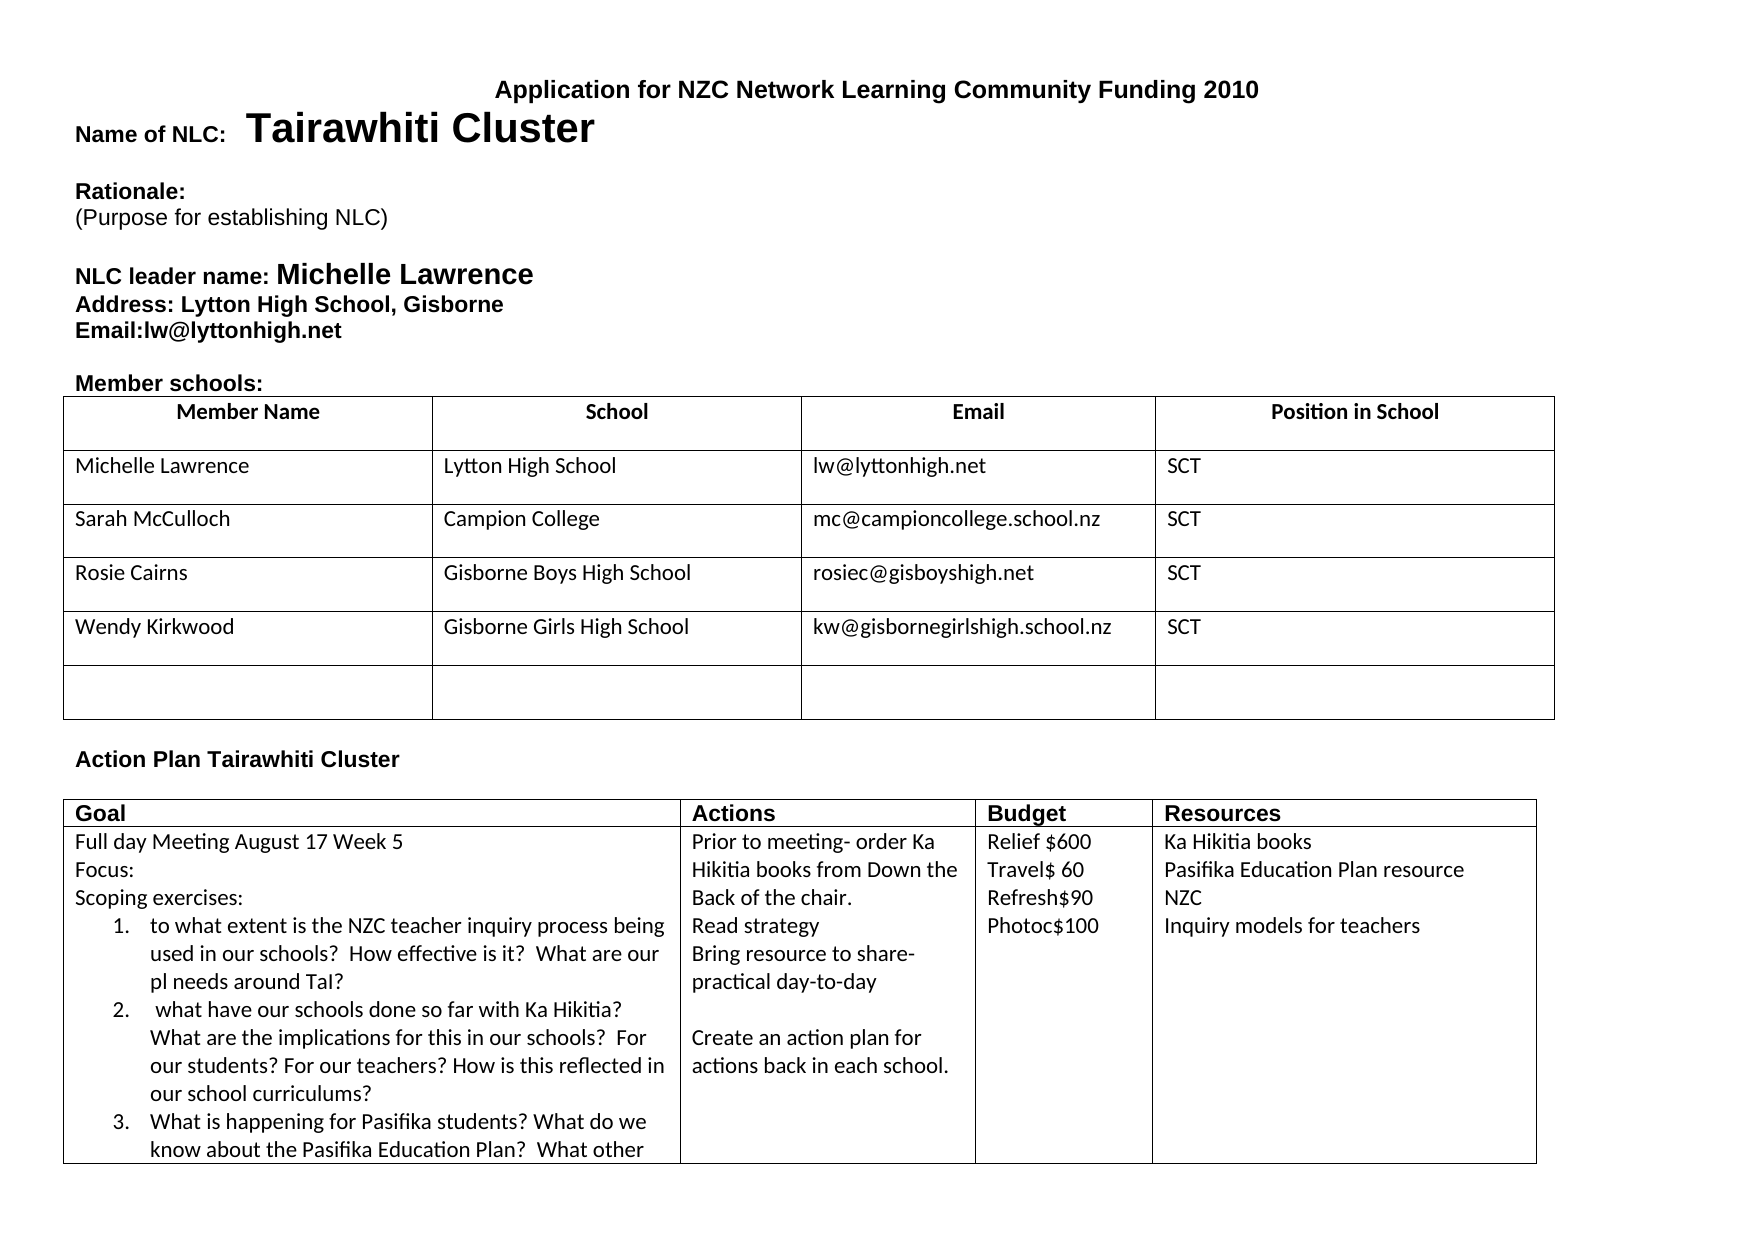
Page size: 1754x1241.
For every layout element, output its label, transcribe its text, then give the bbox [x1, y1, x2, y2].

table_cell [802, 666, 1155, 718]
text Member schools: [75, 370, 1679, 396]
text Application for NZC Network Learning Community Funding 2010 [75, 75, 1679, 104]
table_cell Michelle Lawrence [64, 451, 432, 503]
table_header Resources [1153, 800, 1536, 826]
text (Purpose for establishing NLC) [75, 204, 1679, 231]
table_cell Gisborne Girls High School [433, 612, 801, 665]
table_cell rosiec@gisboyshigh.net [802, 558, 1155, 611]
text Email:lw@lyttonhigh.net [75, 317, 1679, 343]
table_cell [433, 666, 801, 718]
table_header Actions [681, 800, 975, 826]
text Name of NLC: Tairawhiti Cluster [75, 104, 1679, 152]
text Action Plan Tairawhiti Cluster [75, 746, 1679, 772]
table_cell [64, 827, 680, 1163]
table_cell Wendy Kirkwood [64, 612, 432, 665]
text Rationale: [75, 178, 1679, 204]
table_cell Sarah McCulloch [64, 505, 432, 557]
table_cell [976, 827, 1152, 1163]
table_cell SCT [1156, 505, 1554, 557]
table_cell SCT [1156, 451, 1554, 503]
table_cell Campion College [433, 505, 801, 557]
table_cell [64, 666, 432, 718]
table_cell Lytton High School [433, 451, 801, 503]
table_header Member Name [64, 397, 432, 450]
text Address: Lytton High School, Gisborne [75, 291, 1679, 317]
table_cell SCT [1156, 612, 1554, 665]
table_header Position in School [1156, 397, 1554, 450]
table_cell lw@lyttonhigh.net [802, 451, 1155, 503]
table_cell Gisborne Boys High School [433, 558, 801, 611]
table_header Budget [976, 800, 1152, 826]
table_cell Rosie Cairns [64, 558, 432, 611]
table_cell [1153, 827, 1536, 1163]
table_cell SCT [1156, 558, 1554, 611]
table_cell [1156, 666, 1554, 718]
table_header Email [802, 397, 1155, 450]
table_cell kw@gisbornegirlshigh.school.nz [802, 612, 1155, 665]
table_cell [681, 827, 975, 1163]
table_header Goal [64, 800, 680, 826]
table_header School [433, 397, 801, 450]
table_cell mc@campioncollege.school.nz [802, 505, 1155, 557]
text NLC leader name: Michelle Lawrence [75, 257, 1679, 291]
